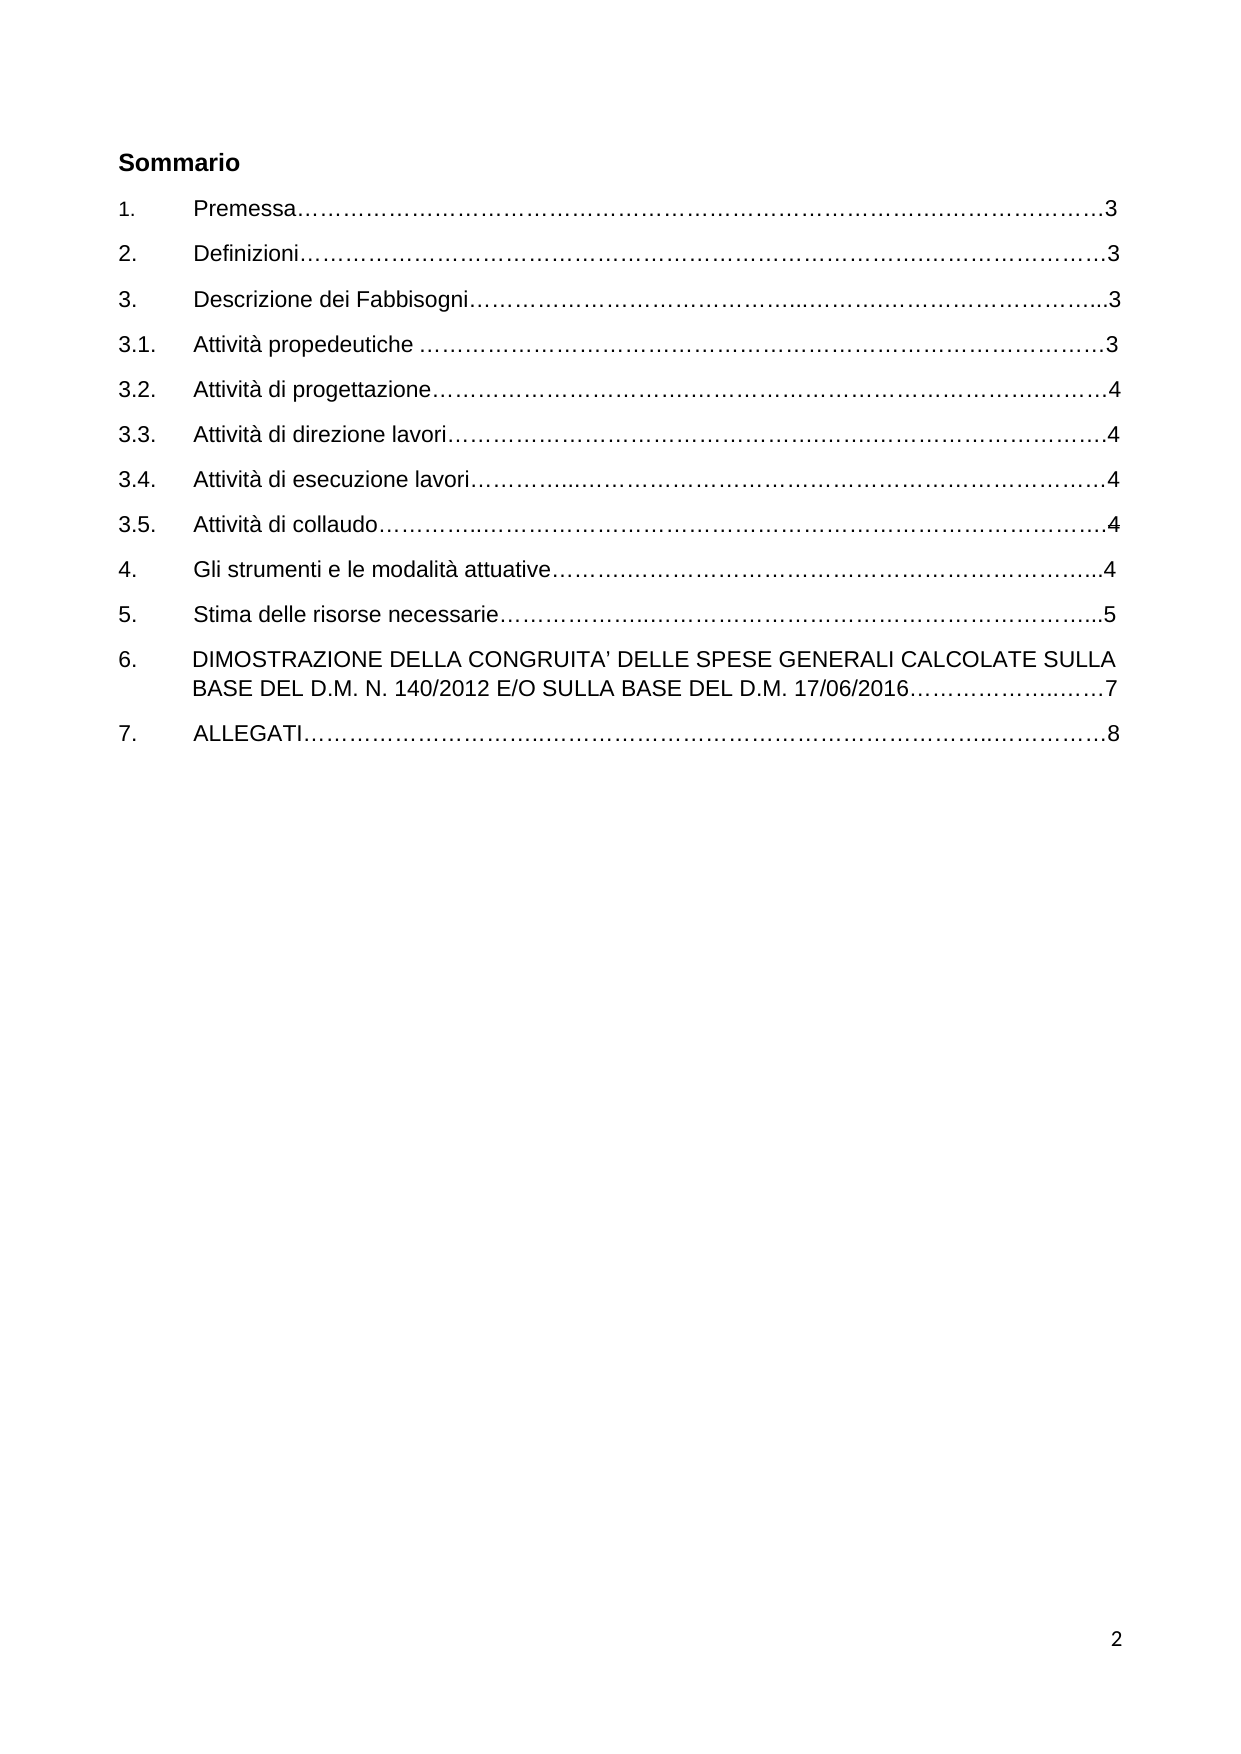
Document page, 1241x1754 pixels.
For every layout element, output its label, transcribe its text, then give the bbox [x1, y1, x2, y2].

text 3.3. Attività di direzione lavori………………………………………….…….………………………….4 [118, 421, 1122, 447]
text 3.5. Attività di collaudo…………..……………………………………………………………………….4 [118, 511, 1122, 537]
text 3.4. Attività di esecuzione lavori…………...……………………………………………………………4 [118, 466, 1122, 492]
text 3.2. Attività di progettazione…………………………….……………………………………….………4 [118, 376, 1122, 402]
text 6. DIMOSTRAZIONE DELLA CONGRUITA’ DELLE SPESE GENERALI CALCOLATE SULLA BASE DEL D.M. N. 140/2012 E/O SULLA BASE DEL D.M. 17/06/2016………………..……7 [118, 646, 1122, 701]
text Sommario [118, 148, 1122, 176]
text 5. Stima delle risorse necessarie………………..…………………………………………………...5 [118, 601, 1122, 628]
text 4. Gli strumenti e le modalità attuative……….……………………………………………………...4 [118, 556, 1122, 582]
text 3. Descrizione dei Fabbisogni……………………………………...……….………………………...3 [118, 286, 1122, 312]
text 7. ALLEGATI…………………………..…………………………………………………..……………8 [118, 720, 1122, 746]
text 2. Definizioni……………………………………………………………………….……………………3 [118, 240, 1122, 267]
text 1. Premessa………………………………………………………………………….…………………3 [118, 195, 1122, 222]
text 3.1. Attività propedeutiche ………………………………………………………………………………3 [118, 331, 1122, 357]
